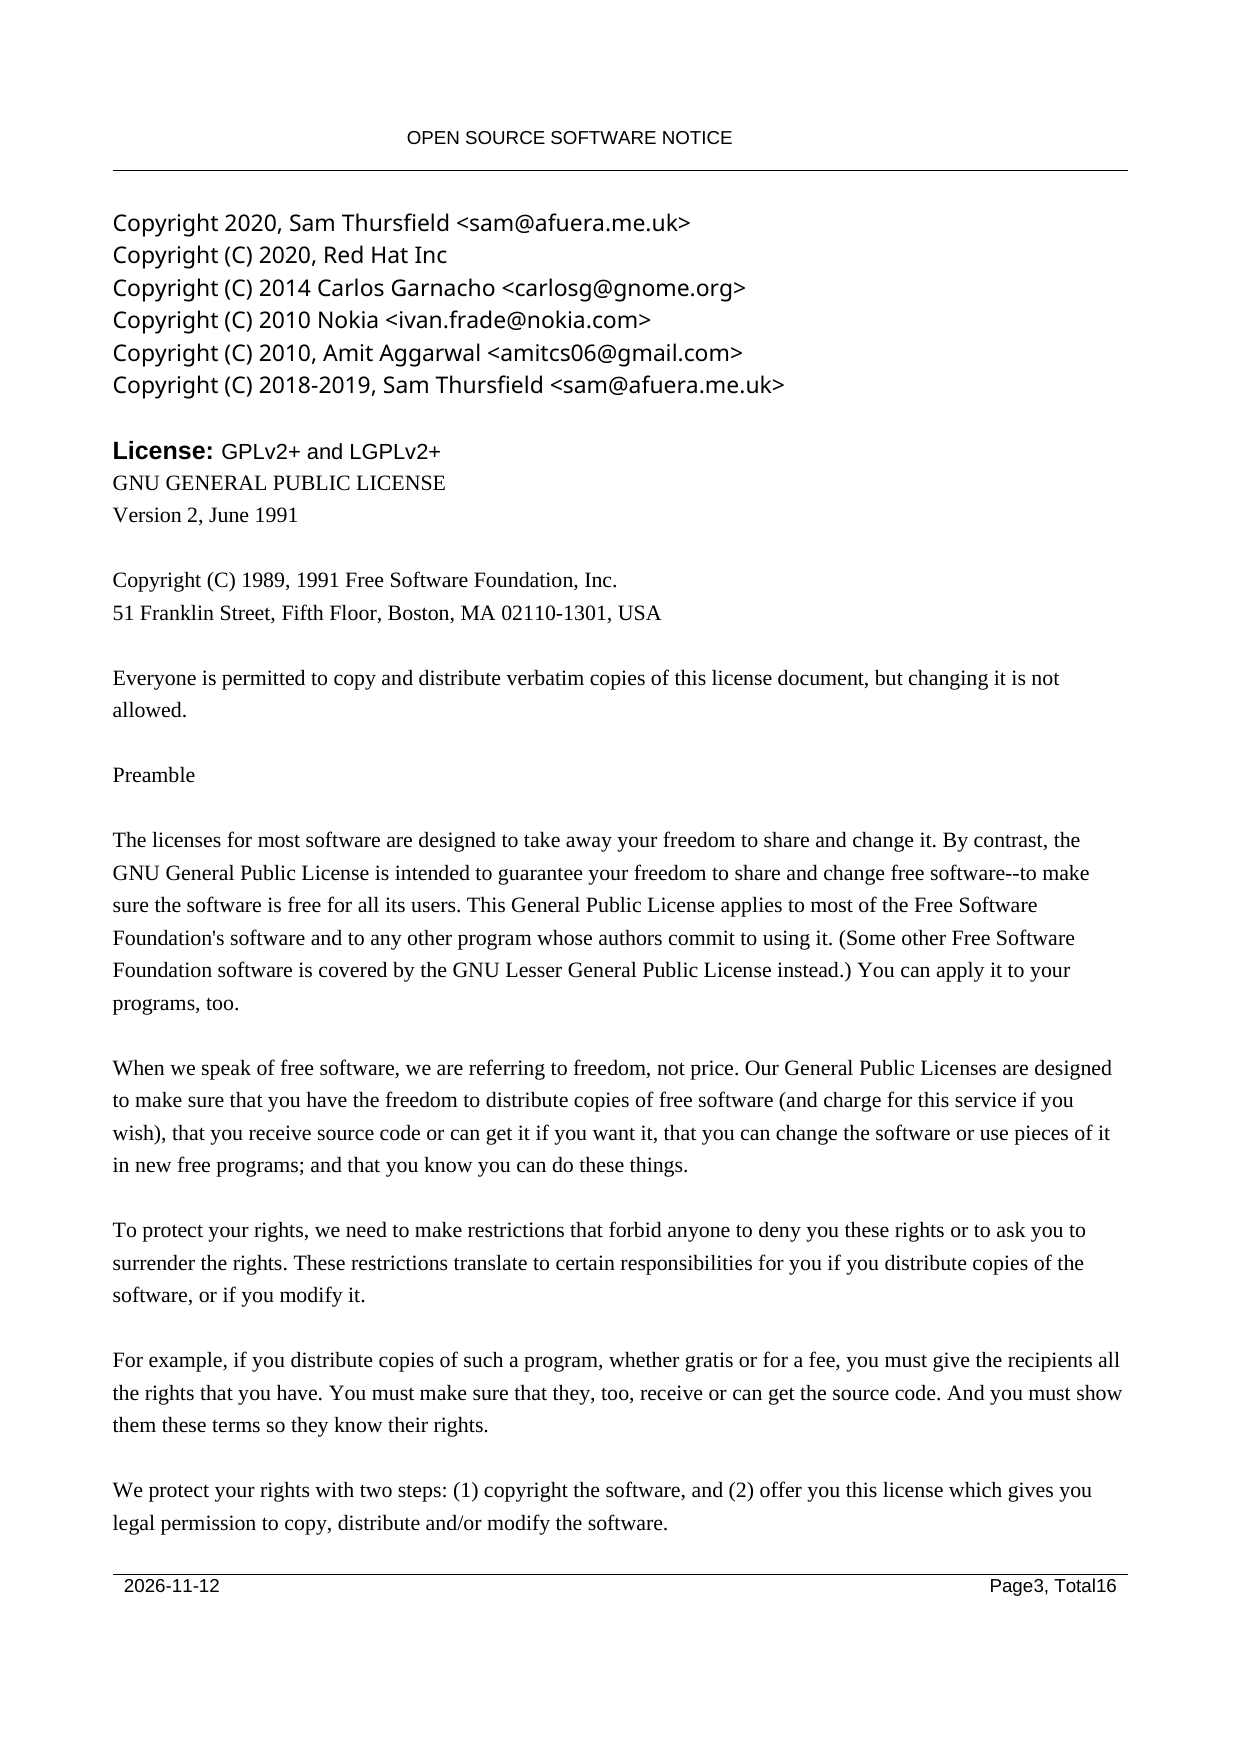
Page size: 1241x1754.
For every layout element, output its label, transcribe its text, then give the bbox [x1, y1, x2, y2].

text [112, 206, 1128, 434]
text License: GPLv2+ and LGPLv2+ [112, 434, 1128, 466]
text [112, 466, 1128, 1539]
